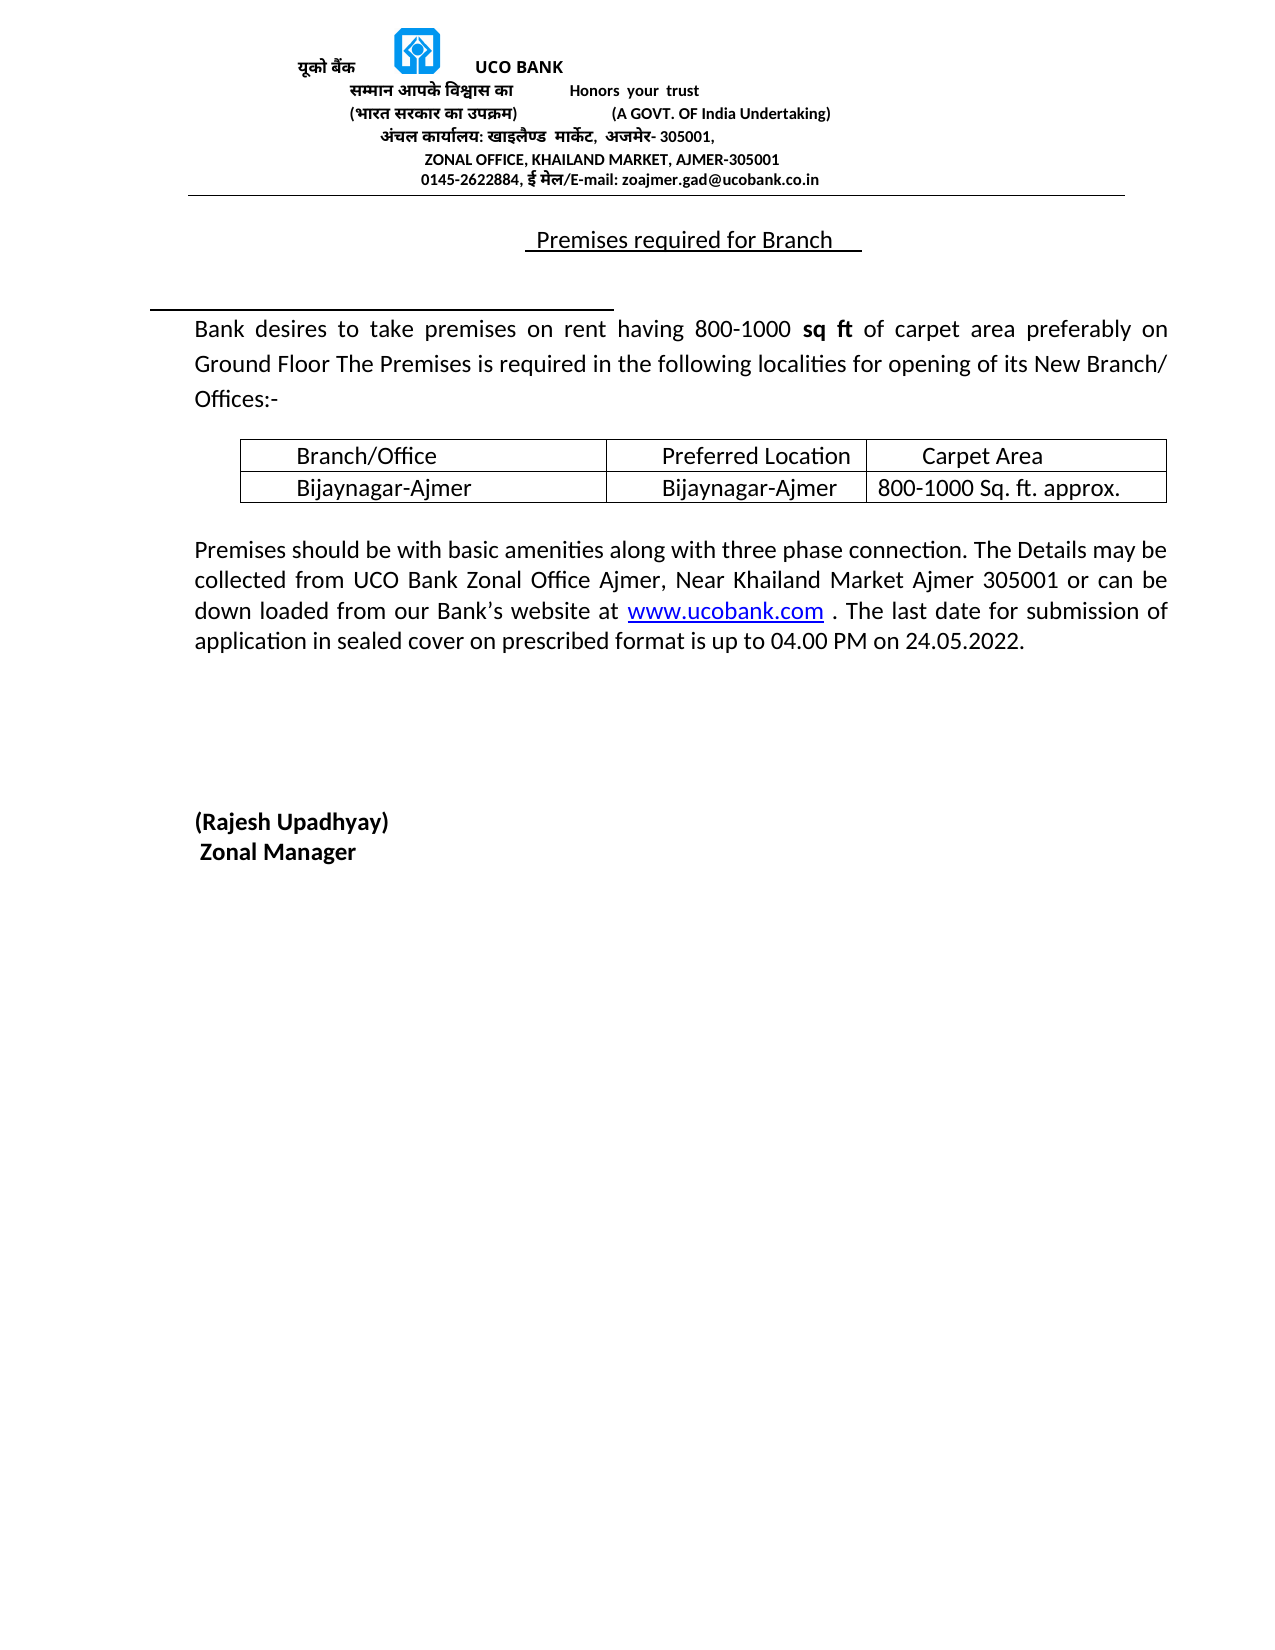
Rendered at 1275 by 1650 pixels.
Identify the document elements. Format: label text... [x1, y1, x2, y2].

table_cell Bijaynagar-Ajmer [607, 472, 866, 502]
table_cell Bijaynagar-Ajmer [241, 472, 606, 502]
text Bank desires to take premises on rent having 800-1000 sq ft of carpet area preferably on Ground Floor The Premises is required in the following localities for opening of its New Branch/ Offices:- [194, 313, 1169, 414]
table_cell 800-1000 Sq. ft. approx. [867, 472, 1166, 502]
text Zonal Manager [194, 836, 1169, 867]
table_header Preferred Location [607, 440, 866, 471]
picture [394, 28, 441, 74]
table_header Carpet Area [867, 440, 1166, 471]
table_header Branch/Office [241, 440, 606, 471]
text (Rajesh Upadhyay) [194, 806, 1169, 836]
text Premises required for Branch [150, 224, 1125, 255]
text Premises should be with basic amenities along with three phase connection. The Details may be collected from UCO Bank Zonal Office Ajmer, Near Khailand Market Ajmer 305001 or can be down loaded from our Bank’s website at www.ucobank.com . The last date for submission of application in sealed cover on prescribed format is up to 04.00 PM on 24.05.2022. [194, 534, 1169, 656]
